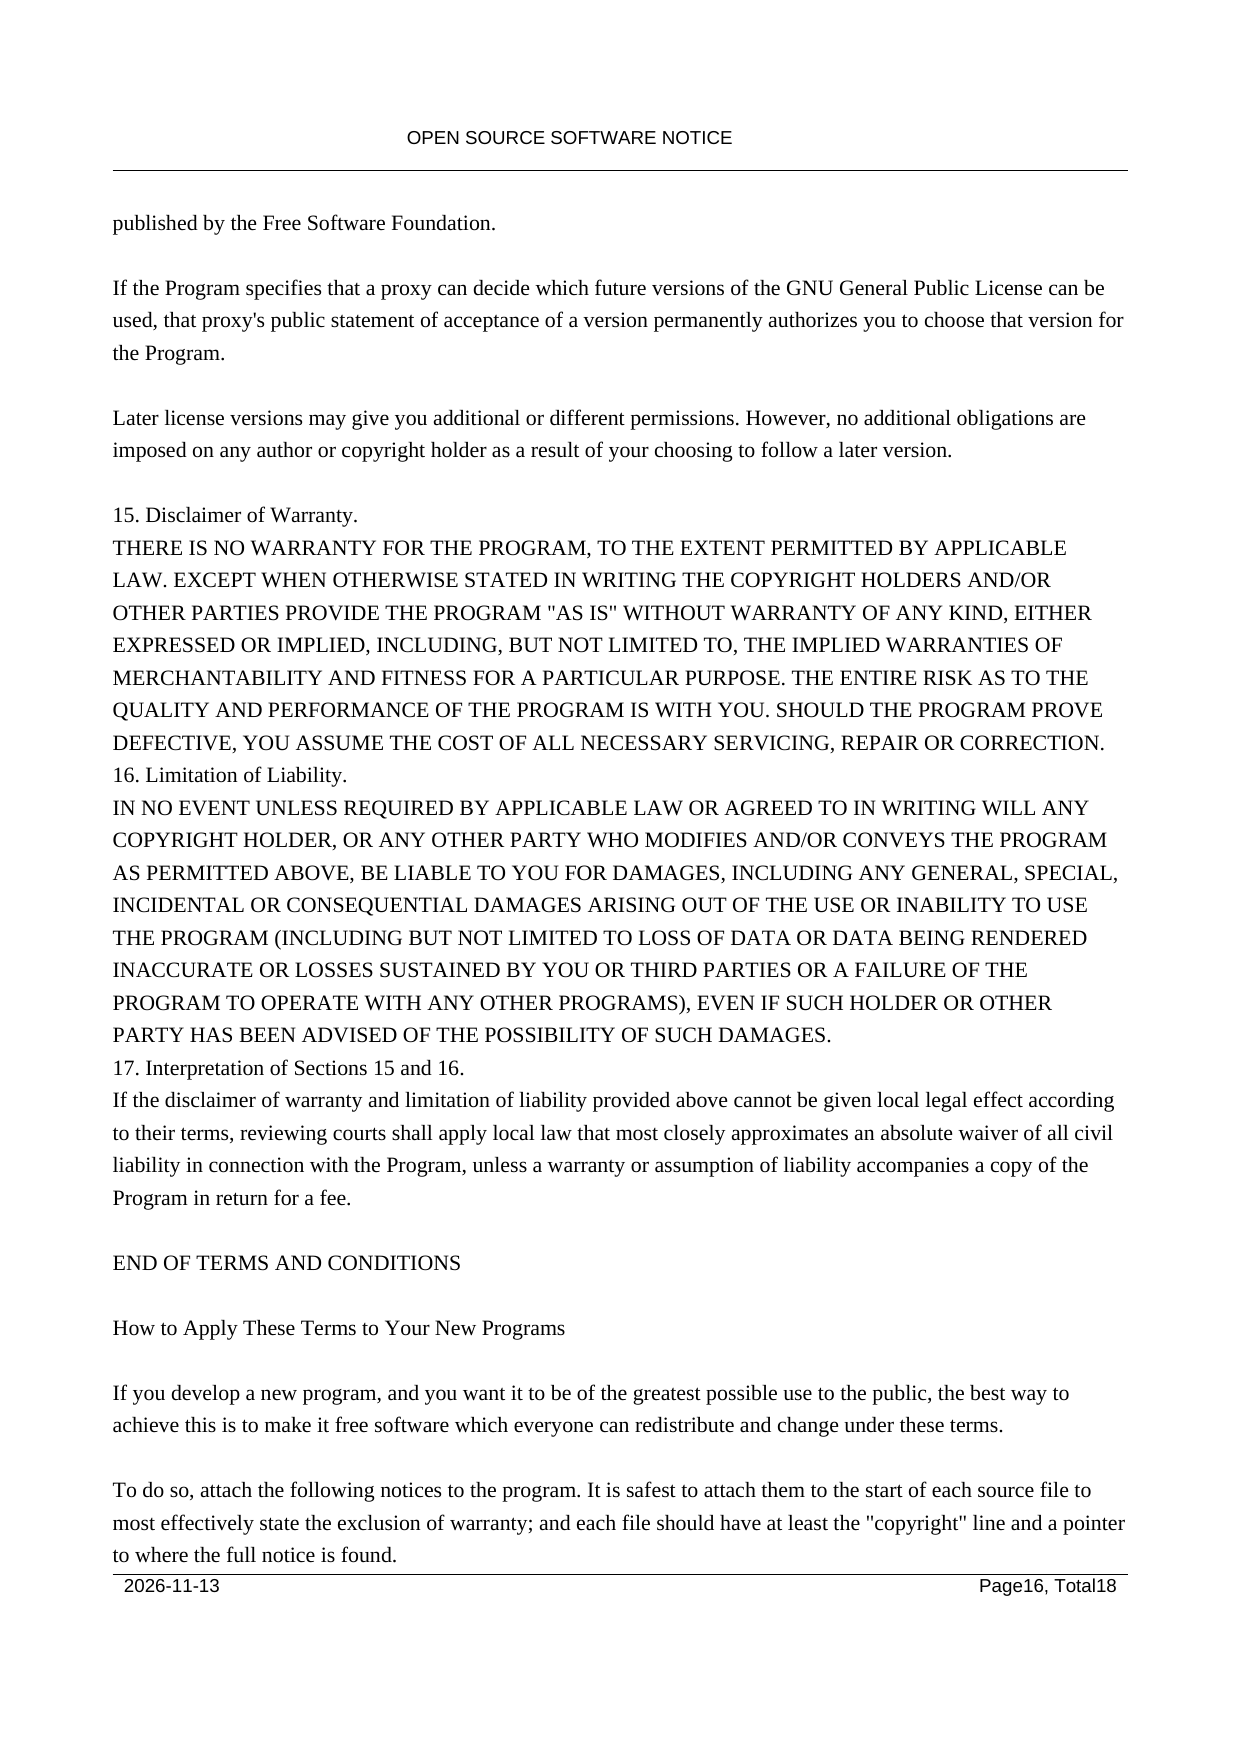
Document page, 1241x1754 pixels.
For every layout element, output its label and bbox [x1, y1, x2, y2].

text [112, 206, 1128, 1571]
